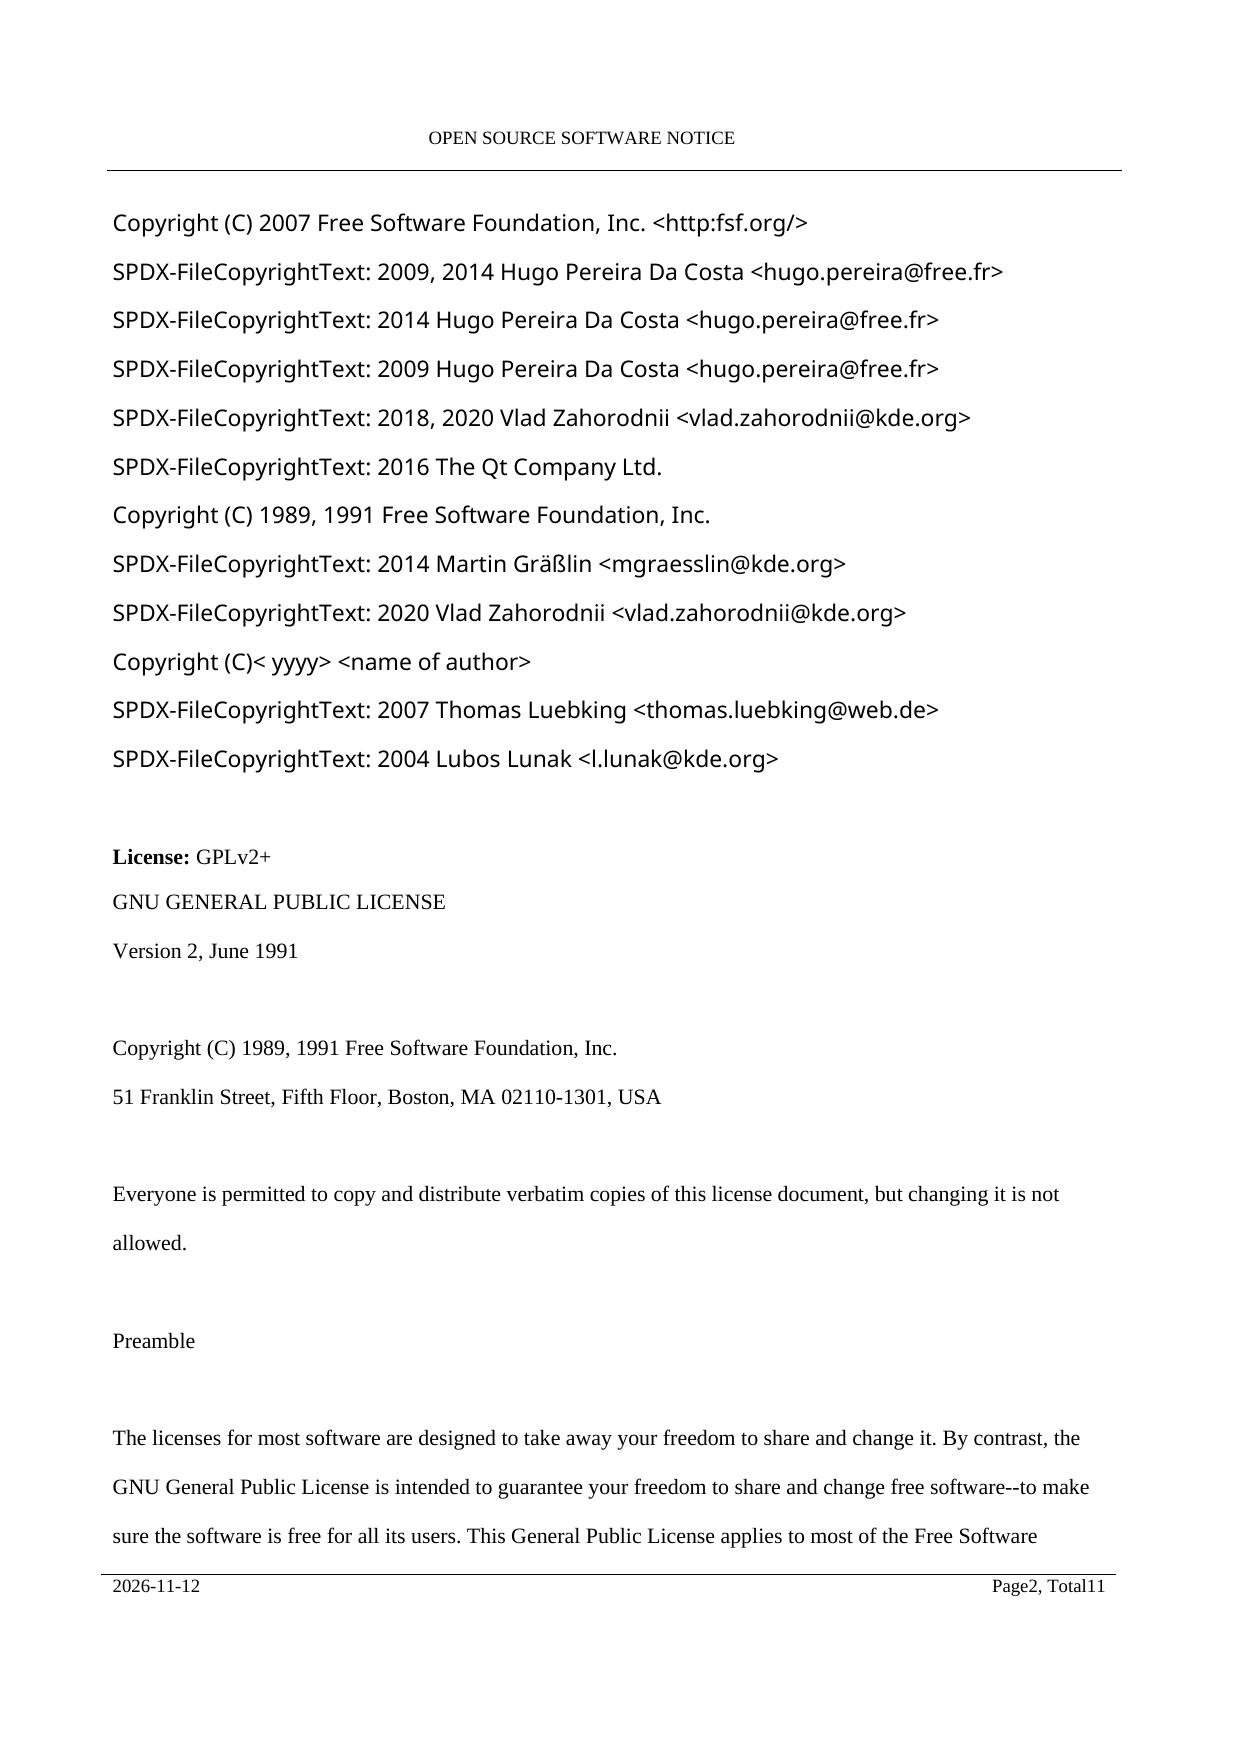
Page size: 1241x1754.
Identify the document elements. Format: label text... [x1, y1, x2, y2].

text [112, 885, 1128, 1551]
text License: GPLv2+ [112, 840, 1128, 873]
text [112, 206, 1128, 824]
